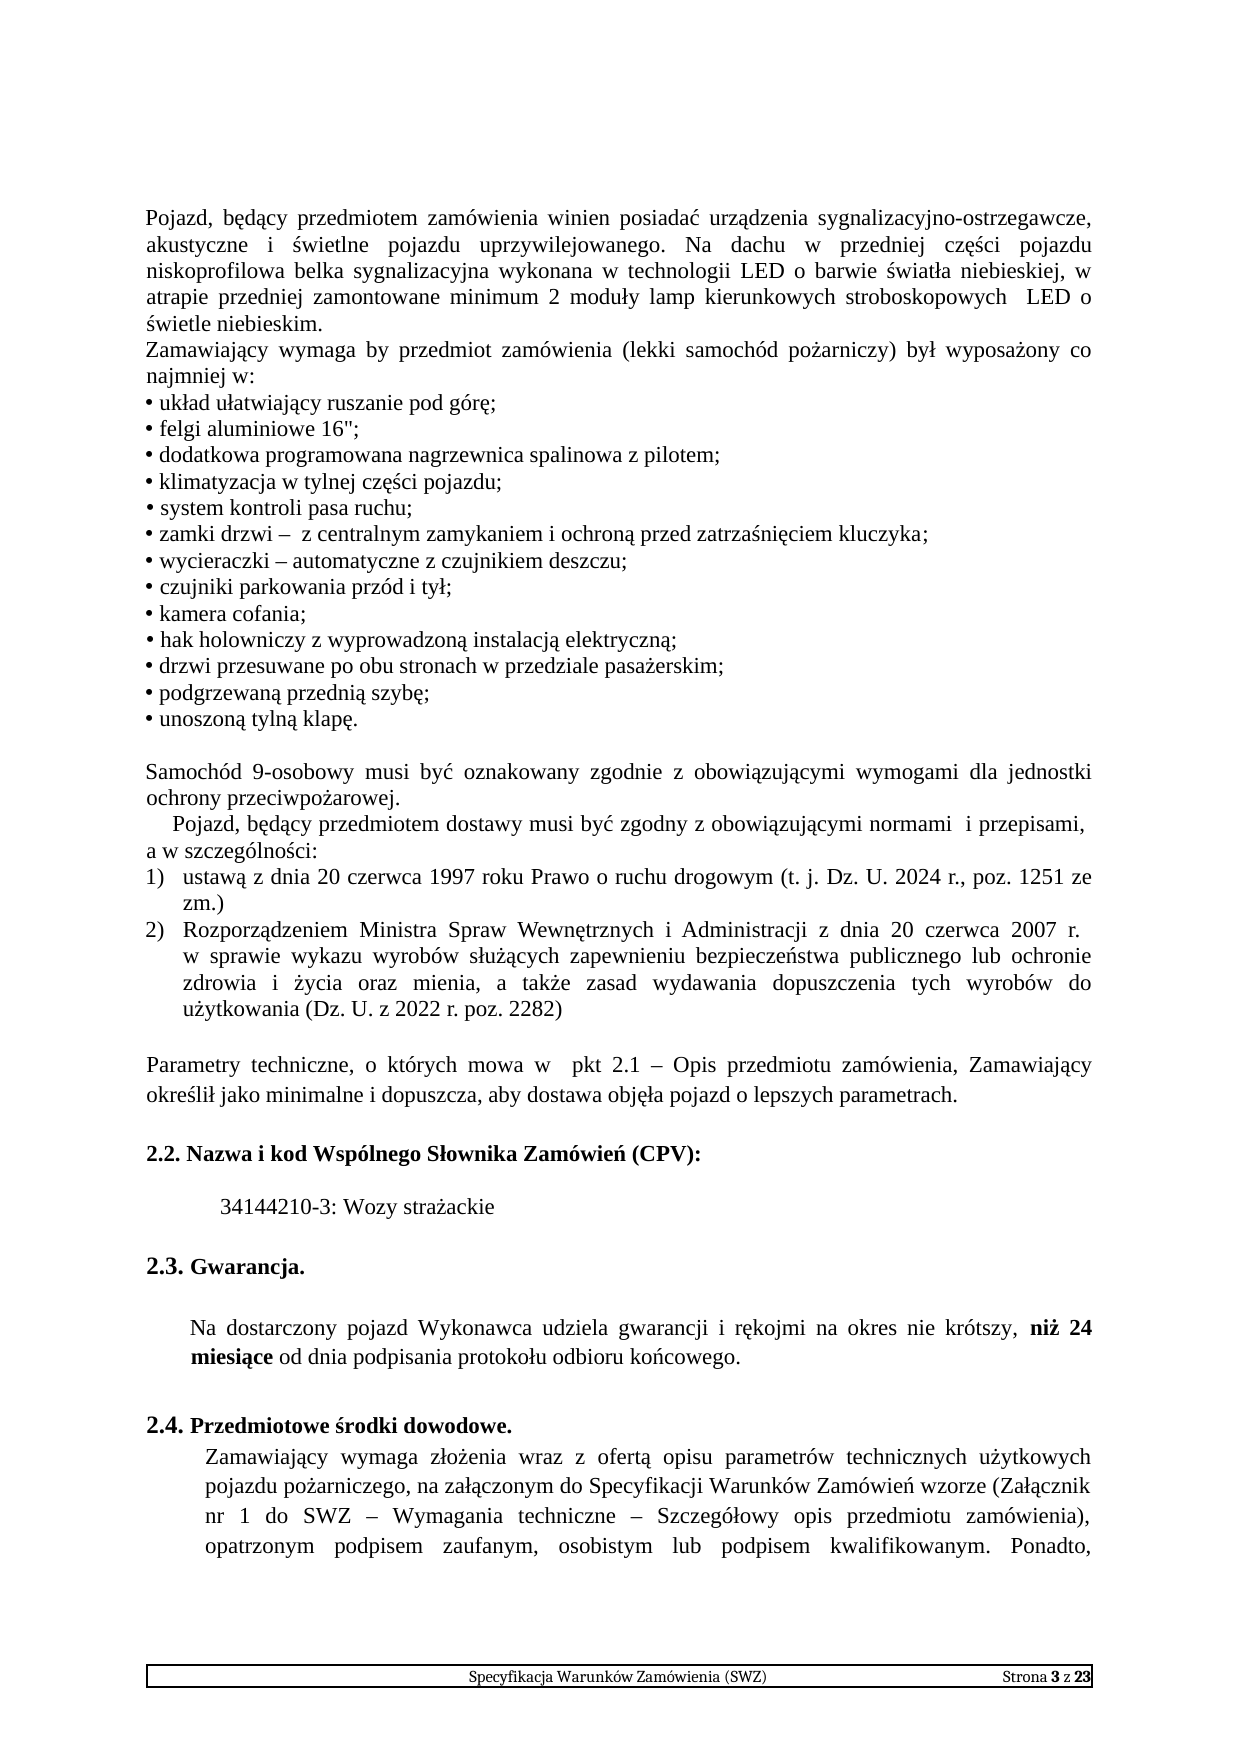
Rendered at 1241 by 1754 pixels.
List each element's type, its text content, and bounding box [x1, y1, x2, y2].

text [205, 1443, 1092, 1558]
text czujniki parkowania przód i tył; [159, 573, 1093, 599]
text system kontroli pasa ruchu; [146, 494, 1093, 521]
text 2.3. Gwarancja. [146, 1251, 1093, 1280]
text Zamawiający wymaga by przedmiot zamówienia (lekki samochód pożarniczy) był wyposażony co najmniej w: [145, 336, 1093, 389]
text klimatyzacja w tylnej części pojazdu; [145, 468, 1093, 494]
text układ ułatwiający ruszanie pod górę; [145, 389, 1093, 415]
text Na dostarczony pojazd Wykonawca udziela gwarancji i rękojmi na okres nie krótszy, niż 24 miesiące od dnia podpisania protokołu odbioru końcowego. [189, 1313, 1092, 1369]
text kamera cofania; [145, 599, 1093, 626]
text Pojazd, będący przedmiotem dostawy musi być zgodny z obowiązującymi normami i przepisami, a w szczególności: [145, 810, 1093, 863]
text drzwi przesuwane po obu stronach w przedziale pasażerskim; [145, 652, 1093, 679]
text dodatkowa programowana nagrzewnica spalinowa z pilotem; [145, 441, 1093, 468]
text Samochód 9-osobowy musi być oznakowany zgodnie z obowiązującymi wymogami dla jednostki ochrony przeciwpożarowej. [145, 758, 1093, 810]
text unoszoną tylną klapę. [145, 705, 1093, 731]
list ustawą z dnia 20 czerwca 1997 roku Prawo o ruchu drogowym (t. j. Dz. U. 2024 r., poz. 1251 ze zm.) [145, 863, 1093, 916]
text 2.4. Przedmiotowe środki dowodowe. [146, 1410, 1092, 1439]
text 2.2. Nazwa i kod Wspólnego Słownika Zamówień (CPV): [146, 1140, 1093, 1166]
text 34144210-3: Wozy strażackie [146, 1193, 1093, 1219]
text zamki drzwi – z centralnym zamykaniem i ochroną przed zatrzaśnięciem kluczyka; [145, 521, 1093, 547]
text hak holowniczy z wyprowadzoną instalacją elektryczną; [146, 626, 1093, 652]
text Pojazd, będący przedmiotem zamówienia winien posiadać urządzenia sygnalizacyjno-ostrzegawcze, akustyczne i świetlne pojazdu uprzywilejowanego. Na dachu w przedniej części pojazdu niskoprofilowa belka sygnalizacyjna wykonana w technologii LED o barwie światła niebieskiej, w atrapie przedniej zamontowane minimum 2 moduły lamp kierunkowych stroboskopowych LED o świetle niebieskim. [145, 204, 1093, 336]
list Rozporządzeniem Ministra Spraw Wewnętrznych i Administracji z dnia 20 czerwca 2007 r. w sprawie wykazu wyrobów służących zapewnieniu bezpieczeństwa publicznego lub ochronie zdrowia i życia oraz mienia, a także zasad wydawania dopuszczenia tych wyrobów do użytkowania (Dz. U. z 2022 r. poz. 2282) [145, 916, 1093, 1021]
text felgi aluminiowe 16"; [145, 415, 1093, 441]
text podgrzewaną przednią szybę; [145, 679, 1093, 705]
text Parametry techniczne, o których mowa w pkt 2.1 – Opis przedmiotu zamówienia, Zamawiający określił jako minimalne i dopuszcza, aby dostawa objęła pojazd o lepszych parametrach. [146, 1051, 1093, 1107]
text wycieraczki – automatyczne z czujnikiem deszczu; [145, 547, 1093, 573]
